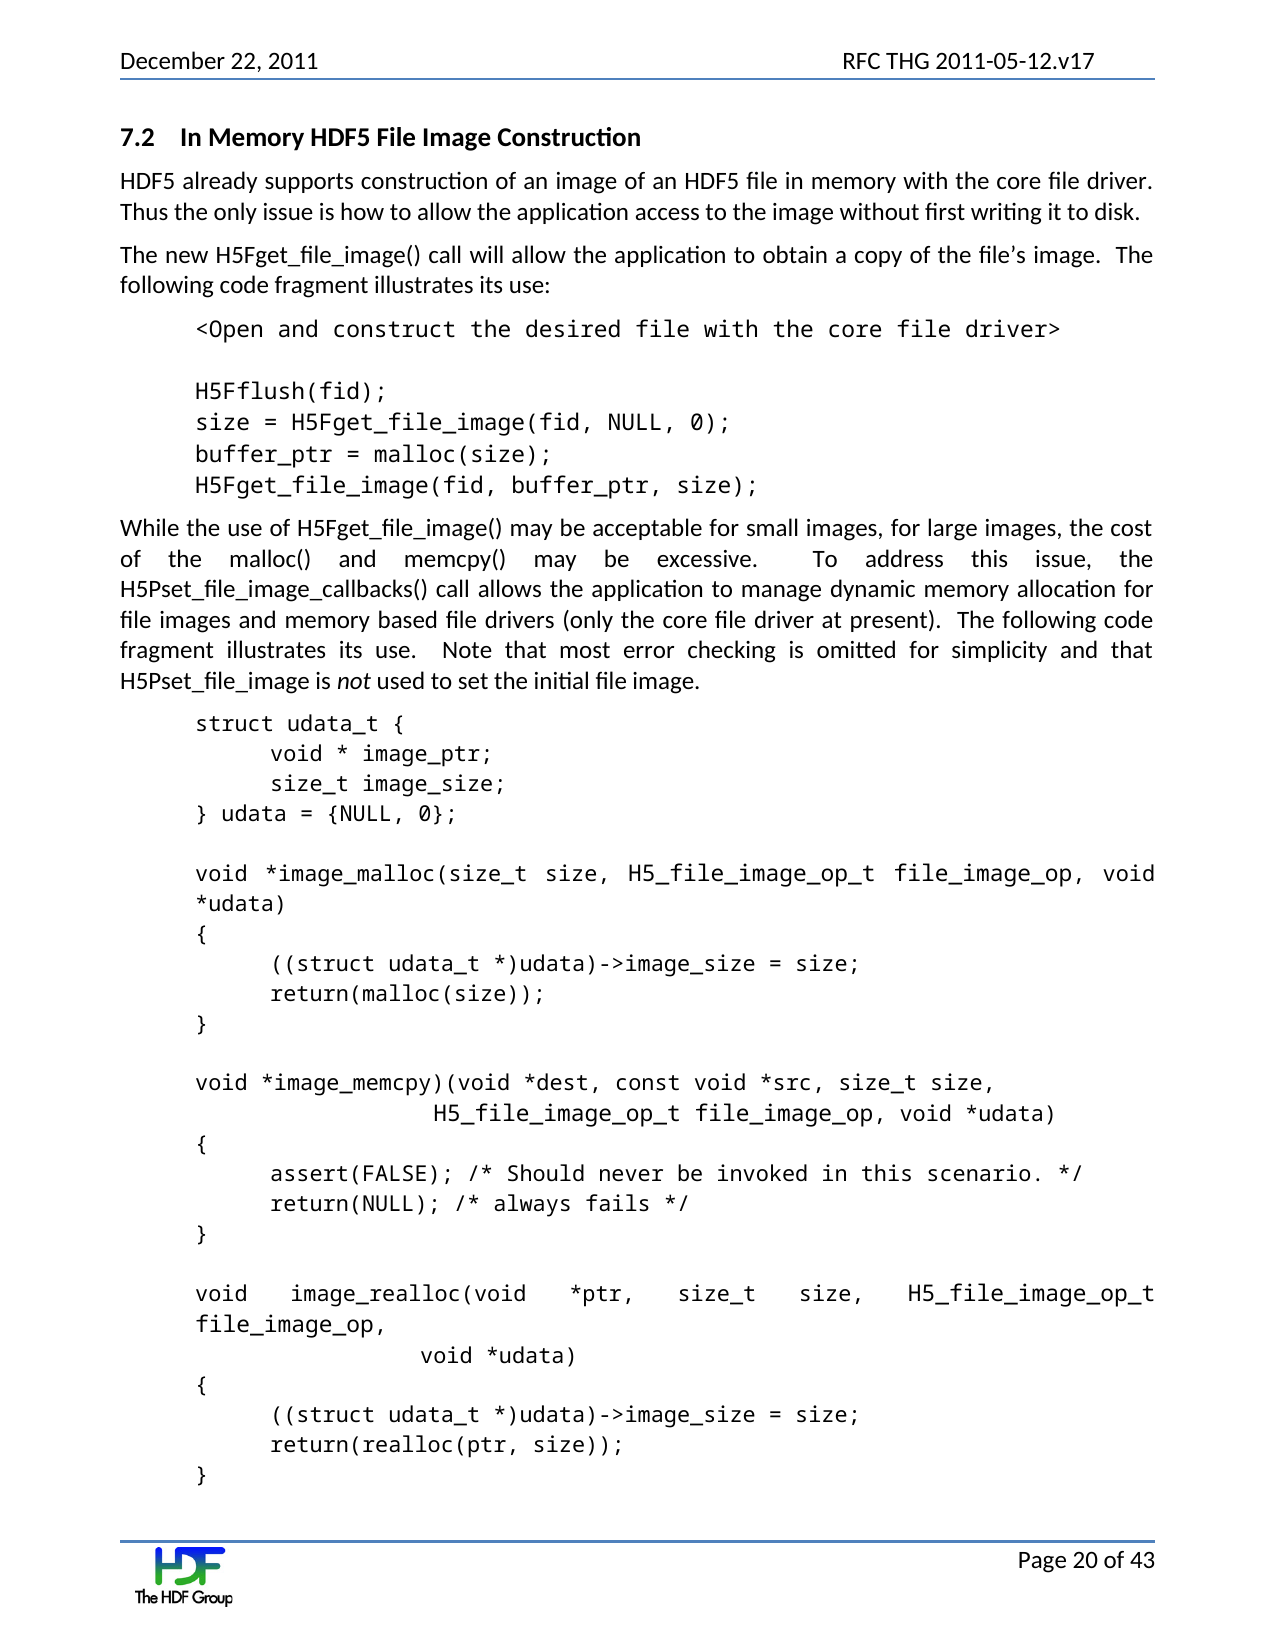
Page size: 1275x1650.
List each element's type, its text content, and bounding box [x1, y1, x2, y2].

text The new H5Fget_file_image() call will allow the application to obtain a copy of the file’s image. The following code fragment illustrates its use: [120, 239, 1155, 300]
text assert(FALSE); /* Should never be invoked in this scenario. */ [195, 1158, 1155, 1188]
text While the use of H5Fget_file_image() may be acceptable for small images, for large images, the cost of the malloc() and memcpy() may be excessive. To address this issue, the H5Pset_file_image_callbacks() call allows the application to manage dynamic memory allocation for file images and memory based file drivers (only the core file driver at present). The following code fragment illustrates its use. Note that most error checking is omitted for simplicity and that H5Pset_file_image is not used to set the initial file image. [120, 513, 1155, 696]
subtitle In Memory HDF5 File Image Construction [120, 120, 1155, 153]
text ((struct udata_t *)udata)->image_size = size; [195, 948, 1155, 978]
text struct udata_t { [195, 708, 1155, 738]
text return(malloc(size)); [195, 978, 1155, 1008]
text void image_realloc(void *ptr, size_t size, H5_file_image_op_t file_image_op, [195, 1277, 1155, 1340]
text } udata = {NULL, 0}; [120, 798, 1155, 827]
text void *udata) [345, 1340, 1155, 1369]
text } [195, 1008, 1155, 1037]
text } [195, 1459, 1155, 1489]
text H5Fflush(fid); [195, 375, 1155, 406]
text } [120, 1218, 1155, 1247]
picture [135, 1547, 233, 1607]
text return(realloc(ptr, size)); [195, 1429, 1155, 1459]
text return(NULL); /* always fails */ [195, 1188, 1155, 1218]
text { [195, 1369, 1155, 1399]
text H5Fget_file_image(fid, buffer_ptr, size); [195, 469, 1155, 500]
text { [195, 1128, 1155, 1158]
text void *image_malloc(size_t size, H5_file_image_op_t file_image_op, void *udata) [195, 857, 1155, 918]
text void *image_memcpy)(void *dest, const void *src, size_t size, [195, 1067, 1155, 1097]
text <Open and construct the desired file with the core file driver> [195, 313, 1155, 344]
text HDF5 already supports construction of an image of an HDF5 file in memory with the core file driver. Thus the only issue is how to allow the application access to the image without first writing it to disk. [120, 166, 1155, 227]
text size_t image_size; [195, 768, 1155, 798]
text void * image_ptr; [195, 738, 1155, 768]
text { [195, 918, 1155, 948]
text H5_file_image_op_t file_image_op, void *udata) [345, 1097, 1155, 1128]
text ((struct udata_t *)udata)->image_size = size; [195, 1399, 1155, 1429]
text buffer_ptr = malloc(size); [195, 438, 1155, 469]
text size = H5Fget_file_image(fid, NULL, 0); [195, 406, 1155, 438]
